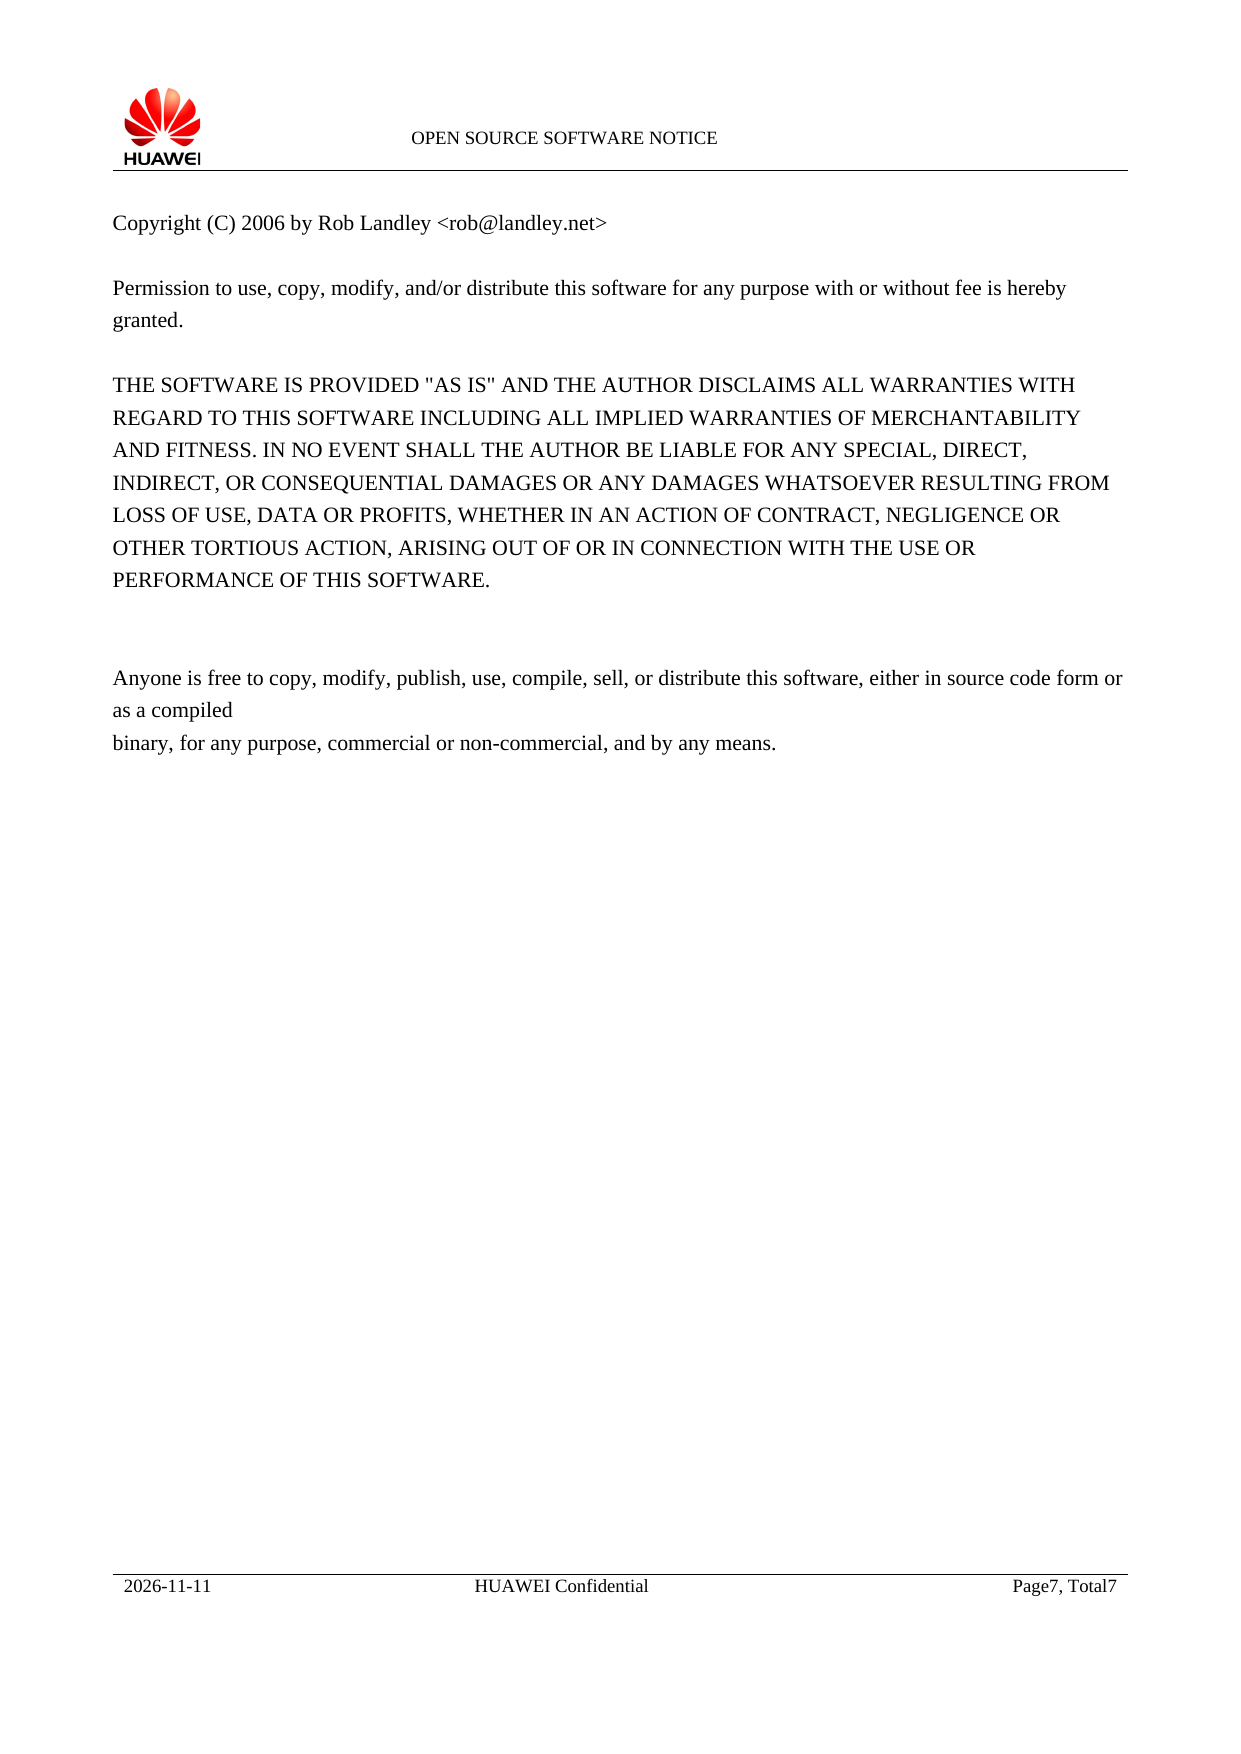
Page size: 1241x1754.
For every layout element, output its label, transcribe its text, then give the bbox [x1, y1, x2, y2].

picture [124, 88, 201, 165]
